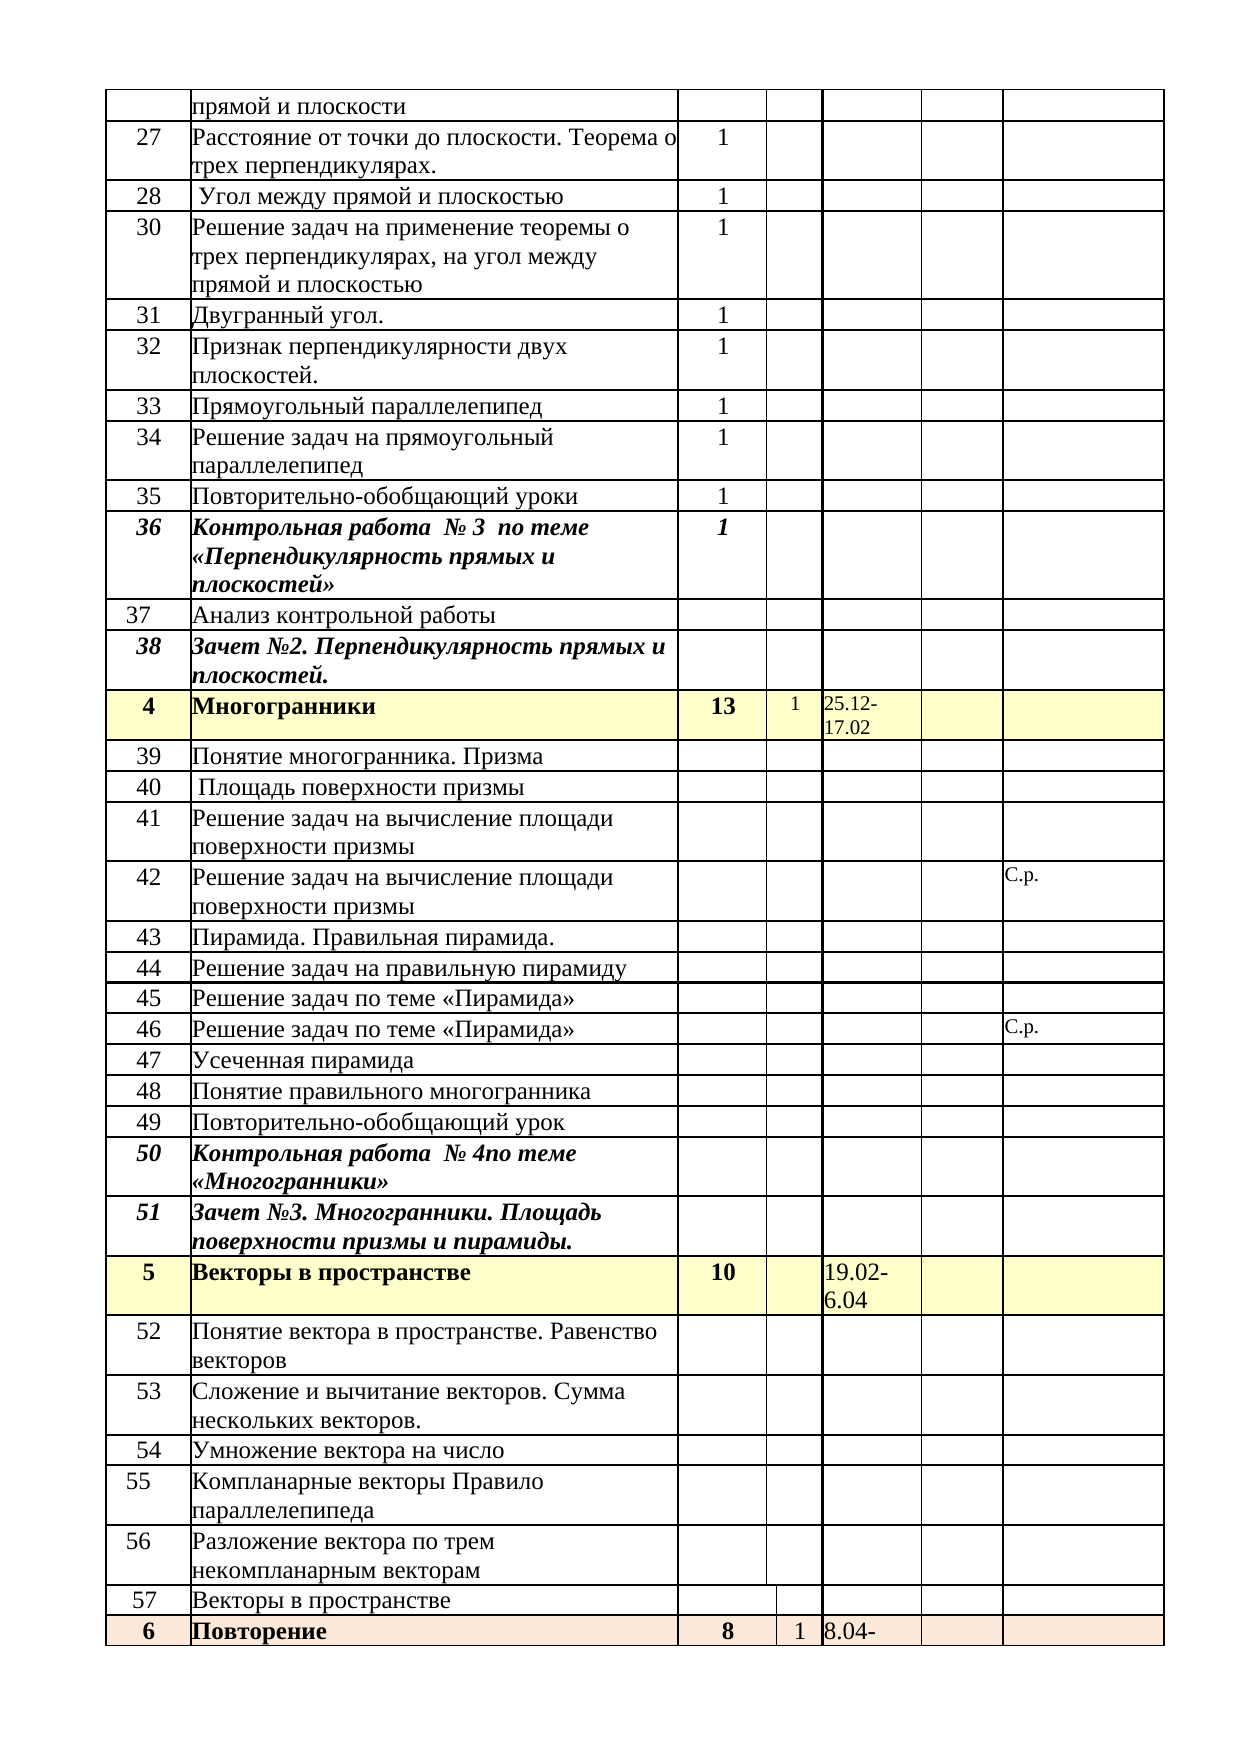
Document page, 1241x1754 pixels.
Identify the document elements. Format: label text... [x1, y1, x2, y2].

table_cell 57 [107, 1586, 190, 1614]
table_cell [767, 1526, 821, 1583]
table_cell [922, 1257, 1002, 1314]
table_cell [767, 772, 821, 801]
table_cell Решение задач на применение теоремы о трех перпендикулярах, на угол между прямой и плоскостью [192, 212, 677, 298]
table_cell [824, 984, 921, 1012]
table_cell 50 [107, 1138, 190, 1195]
table_cell [922, 512, 1002, 598]
table_cell 43 [107, 922, 190, 951]
table_cell 1 [679, 391, 766, 419]
table_cell [922, 1138, 1002, 1195]
table_cell 1 [679, 481, 766, 510]
table_cell 19.02-6.04 [824, 1257, 921, 1314]
table_cell [922, 122, 1002, 179]
table_cell [1004, 512, 1163, 598]
table_cell [824, 300, 921, 329]
table_cell [824, 212, 921, 298]
table_cell Понятие вектора в пространстве. Равенство векторов [192, 1316, 677, 1374]
table_cell [922, 1014, 1002, 1043]
table_cell [922, 1436, 1002, 1464]
table_cell [679, 631, 766, 689]
table_cell [824, 1316, 921, 1374]
table_cell [824, 481, 921, 510]
table_cell [679, 803, 766, 860]
table_cell [922, 331, 1002, 389]
table_cell [1004, 1257, 1163, 1314]
table_cell [767, 741, 821, 770]
table_cell 1 [679, 181, 766, 210]
table_cell [922, 922, 1002, 951]
table_cell 42 [107, 862, 190, 920]
table_cell 37 [107, 600, 190, 629]
table_cell [922, 300, 1002, 329]
table_cell [679, 1138, 766, 1195]
table_cell 36 [107, 512, 190, 598]
table_cell Многогранники [192, 691, 677, 739]
table_cell [767, 1436, 821, 1464]
table_cell [824, 1376, 921, 1433]
table_cell [824, 1138, 921, 1195]
table_cell [922, 181, 1002, 210]
table_cell [767, 1466, 821, 1524]
table_cell [922, 1376, 1002, 1433]
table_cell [192, 90, 677, 119]
table_cell [679, 772, 766, 801]
table_cell [1004, 122, 1163, 179]
table_cell 27 [107, 122, 190, 179]
table_cell 56 [107, 1526, 190, 1583]
table_cell [767, 1197, 821, 1255]
table_cell [922, 631, 1002, 689]
table_cell [1004, 1466, 1163, 1524]
table_cell [824, 391, 921, 419]
table_cell 4 [107, 691, 190, 739]
table_cell [767, 422, 821, 479]
table_cell [679, 1197, 766, 1255]
table_cell Решение задач по теме «Пирамида» [192, 984, 677, 1012]
table_cell [922, 1197, 1002, 1255]
table_cell 53 [107, 1376, 190, 1433]
table_cell Повторение [192, 1616, 677, 1645]
table_cell Решение задач на прямоугольный параллелепипед [192, 422, 677, 479]
table_cell Анализ контрольной работы [192, 600, 677, 629]
table_cell Признак перпендикулярности двух плоскостей. [192, 331, 677, 389]
table_cell 1 [679, 90, 766, 119]
table_cell 26 [107, 90, 190, 119]
table_cell [679, 1436, 766, 1464]
table_cell 41 [107, 803, 190, 860]
table_cell 1 [679, 331, 766, 389]
table_cell [922, 984, 1002, 1012]
table_cell Векторы в пространстве [192, 1257, 677, 1314]
table_cell [824, 1197, 921, 1255]
table_cell [767, 1107, 821, 1136]
table_cell Двугранный угол. [192, 300, 677, 329]
table_cell [679, 1107, 766, 1136]
table_cell 8.04-10.05 [824, 1616, 921, 1645]
table_cell [1004, 1436, 1163, 1464]
table_cell [824, 803, 921, 860]
table_cell [1004, 772, 1163, 801]
table_cell [824, 631, 921, 689]
table_cell [922, 481, 1002, 510]
table_cell 44 [107, 953, 190, 981]
table_cell 1 [679, 422, 766, 479]
table_cell 35 [107, 481, 190, 510]
table_cell [824, 862, 921, 920]
table_cell Зачет №3. Многогранники. Площадь поверхности призмы и пирамиды. [192, 1197, 677, 1255]
table_cell [824, 922, 921, 951]
table_cell 39 [107, 741, 190, 770]
table_cell [1004, 1526, 1163, 1583]
table_cell [1004, 422, 1163, 479]
table_cell Пирамида. Правильная пирамида. [192, 922, 677, 951]
table_cell [1004, 331, 1163, 389]
table_cell [1004, 691, 1163, 739]
table_cell 34 [107, 422, 190, 479]
table_cell 45 [107, 984, 190, 1012]
table_cell [922, 862, 1002, 920]
table_cell Умножение вектора на число [192, 1436, 677, 1464]
table_cell 54 [107, 1436, 190, 1464]
table_cell [1004, 181, 1163, 210]
table_cell 32 [107, 331, 190, 389]
table_cell [1004, 984, 1163, 1012]
table_cell [824, 772, 921, 801]
table_cell [1004, 212, 1163, 298]
table_cell 33 [107, 391, 190, 419]
table_cell [922, 1107, 1002, 1136]
table_cell [824, 90, 921, 119]
table_cell 8 [679, 1616, 776, 1645]
table_cell [679, 862, 766, 920]
table_cell [767, 481, 821, 510]
table_cell [922, 1076, 1002, 1105]
table_cell 1 [767, 691, 821, 739]
table_cell [1004, 90, 1163, 119]
table_cell [824, 422, 921, 479]
table_cell [1004, 803, 1163, 860]
table_cell 30 [107, 212, 190, 298]
table_cell [767, 512, 821, 598]
table_cell [824, 1466, 921, 1524]
table_cell 49 [107, 1107, 190, 1136]
table_cell [767, 862, 821, 920]
table_cell [679, 1466, 766, 1524]
table_cell Расстояние от точки до плоскости. Теорема о трех перпендикулярах. [192, 122, 677, 179]
table_cell [824, 1586, 921, 1614]
table_cell С.р. [1004, 1014, 1163, 1043]
table_cell [767, 1076, 821, 1105]
table_cell [922, 1316, 1002, 1374]
table_cell [824, 741, 921, 770]
table_cell 6 [107, 1616, 190, 1645]
table_cell 1 [679, 212, 766, 298]
table_cell [824, 600, 921, 629]
table_cell [922, 691, 1002, 739]
table_cell Понятие многогранника. Призма [192, 741, 677, 770]
table_cell [922, 741, 1002, 770]
table_cell [1004, 1376, 1163, 1433]
table_cell [767, 984, 821, 1012]
table_cell 28 [107, 181, 190, 210]
table_cell [1004, 1586, 1163, 1614]
table_cell [1004, 1076, 1163, 1105]
table_cell [767, 122, 821, 179]
table_cell 38 [107, 631, 190, 689]
table_cell [824, 181, 921, 210]
table_cell [824, 1076, 921, 1105]
table_cell [767, 922, 821, 951]
table_cell [922, 1586, 1002, 1614]
table_cell [1004, 300, 1163, 329]
table_cell [767, 1138, 821, 1195]
table_cell [767, 391, 821, 419]
table_cell [922, 772, 1002, 801]
table_cell [1004, 1138, 1163, 1195]
table_cell [767, 181, 821, 210]
table_cell [1004, 631, 1163, 689]
table_cell [679, 984, 766, 1012]
table_cell Разложение вектора по трем некомпланарным векторам [192, 1526, 677, 1583]
table_cell [679, 600, 766, 629]
table_cell Сложение и вычитание векторов. Сумма нескольких векторов. [192, 1376, 677, 1433]
table_cell [679, 1316, 766, 1374]
table_cell 55 [107, 1466, 190, 1524]
table_cell [767, 1014, 821, 1043]
table_cell [824, 1436, 921, 1464]
table_cell [824, 1526, 921, 1583]
table_cell [767, 631, 821, 689]
table_cell Векторы в пространстве [192, 1586, 677, 1614]
table_cell [922, 953, 1002, 981]
table_cell С.р. [1004, 862, 1163, 920]
table_cell [824, 1045, 921, 1074]
table_cell [767, 600, 821, 629]
table_cell Контрольная работа № 3 по теме «Перпендикулярность прямых и плоскостей» [192, 512, 677, 598]
table_cell Зачет №2. Перпендикулярность прямых и плоскостей. [192, 631, 677, 689]
table_cell [1004, 1045, 1163, 1074]
table_cell [922, 1526, 1002, 1583]
table_cell [679, 1076, 766, 1105]
table_cell 1 [679, 122, 766, 179]
table_cell [679, 1376, 766, 1433]
table_cell 1 [679, 300, 766, 329]
table_cell [767, 803, 821, 860]
table_cell Контрольная работа № 4по теме «Многогранники» [192, 1138, 677, 1195]
table_cell [679, 1586, 776, 1614]
table_cell [922, 803, 1002, 860]
table_cell [767, 212, 821, 298]
table_cell Усеченная пирамида [192, 1045, 677, 1074]
table_cell [922, 1045, 1002, 1074]
table_cell [767, 1045, 821, 1074]
table_cell [824, 1014, 921, 1043]
table_cell [679, 953, 766, 981]
table_cell [824, 953, 921, 981]
table_cell [922, 600, 1002, 629]
table_cell [679, 1045, 766, 1074]
table_cell 1 [777, 1616, 821, 1645]
table_cell 5 [107, 1257, 190, 1314]
table_cell 48 [107, 1076, 190, 1105]
table_cell [922, 212, 1002, 298]
table_cell Повторительно-обобщающий уроки [192, 481, 677, 510]
table_cell [679, 922, 766, 951]
table_cell Решение задач на правильную пирамиду [192, 953, 677, 981]
table_cell [1004, 1197, 1163, 1255]
table_cell 10 [679, 1257, 766, 1314]
table_cell [1004, 481, 1163, 510]
table_cell [767, 1376, 821, 1433]
table_cell 13 [679, 691, 766, 739]
table_cell [1004, 1316, 1163, 1374]
table_cell Решение задач на вычисление площади поверхности призмы [192, 862, 677, 920]
table_cell 46 [107, 1014, 190, 1043]
table_cell [922, 391, 1002, 419]
table_cell Решение задач по теме «Пирамида» [192, 1014, 677, 1043]
table_cell Решение задач на вычисление площади поверхности призмы [192, 803, 677, 860]
table_cell [777, 1586, 821, 1614]
table_cell [824, 331, 921, 389]
table_cell [679, 1014, 766, 1043]
table_cell [767, 953, 821, 981]
table_cell [1004, 1616, 1163, 1645]
table_cell 25.12-17.02 [824, 691, 921, 739]
table_cell [767, 331, 821, 389]
table_cell [922, 1616, 1002, 1645]
table_cell [1004, 953, 1163, 981]
table_cell Понятие правильного многогранника [192, 1076, 677, 1105]
table_cell Компланарные векторы Правило параллелепипеда [192, 1466, 677, 1524]
table_cell [679, 741, 766, 770]
table_cell [922, 422, 1002, 479]
table_cell [922, 90, 1002, 119]
table_cell 51 [107, 1197, 190, 1255]
table_cell 1 [679, 512, 766, 598]
table_cell [824, 1107, 921, 1136]
table_cell [824, 122, 921, 179]
table_cell Повторительно-обобщающий урок [192, 1107, 677, 1136]
table_cell 52 [107, 1316, 190, 1374]
table_cell [922, 1466, 1002, 1524]
table_cell [767, 1257, 821, 1314]
table_cell [679, 1526, 766, 1583]
table_cell [1004, 1107, 1163, 1136]
table_cell 40 [107, 772, 190, 801]
table_cell Угол между прямой и плоскостью [192, 181, 677, 210]
table_cell Прямоугольный параллелепипед [192, 391, 677, 419]
table_cell 47 [107, 1045, 190, 1074]
table_cell Площадь поверхности призмы [192, 772, 677, 801]
table_cell [824, 512, 921, 598]
table_cell [1004, 922, 1163, 951]
table_cell [767, 300, 821, 329]
table_cell [1004, 600, 1163, 629]
table_cell 31 [107, 300, 190, 329]
table_cell [767, 90, 821, 119]
table_cell [1004, 741, 1163, 770]
table_cell [767, 1316, 821, 1374]
table_cell [1004, 391, 1163, 419]
